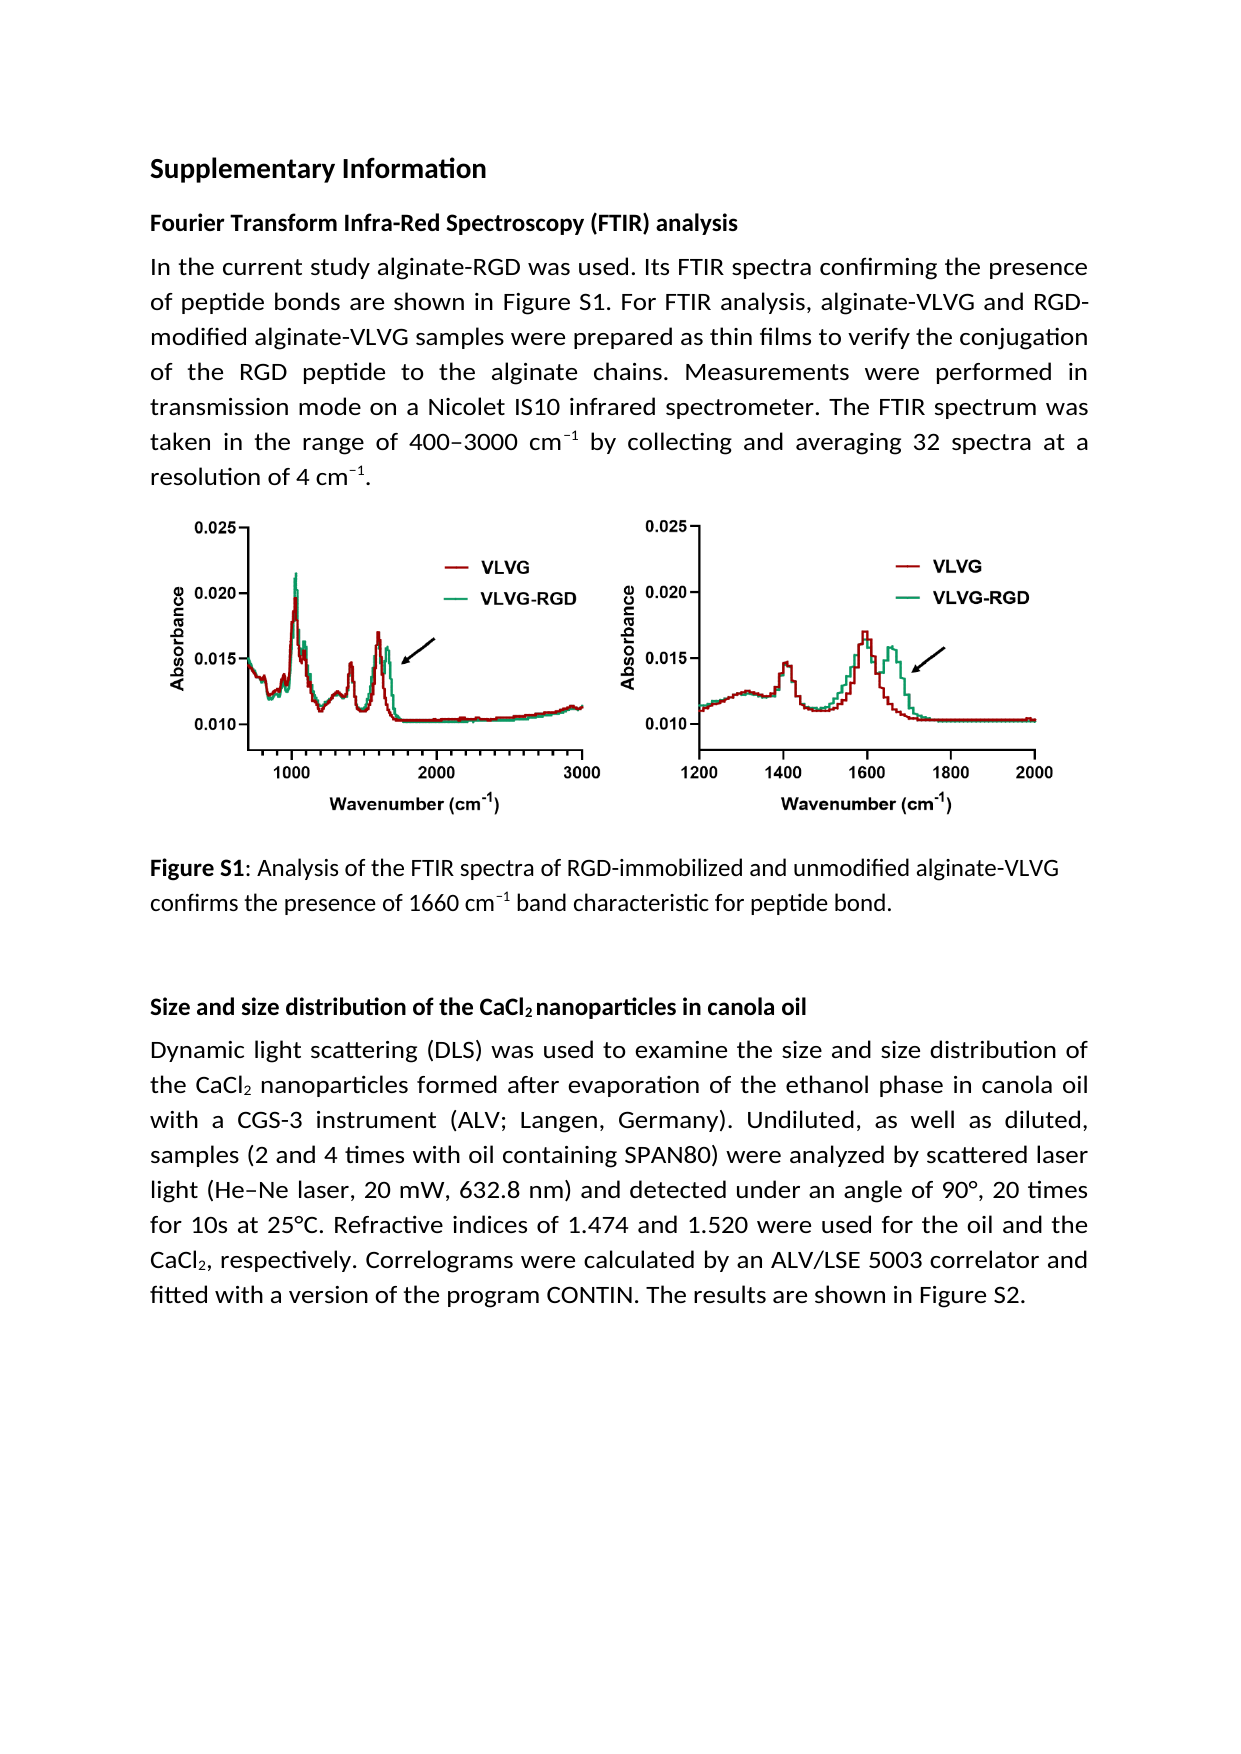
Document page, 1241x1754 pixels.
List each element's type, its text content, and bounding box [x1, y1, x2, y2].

text Dynamic light scattering (DLS) was used to examine the size and size distribution of the CaCl2 nanoparticles formed after evaporation of the ethanol phase in canola oil with a CGS-3 instrument (ALV; Langen, Germany). Undiluted, as well as diluted, samples (2 and 4 times with oil containing SPAN80) were analyzed by scattered laser light (He–Ne laser, 20 mW, 632.8 nm) and detected under an angle of 90°, 20 times for 10s at 25°C. Refractive indices of 1.474 and 1.520 were used for the oil and the CaCl2, respectively. Correlograms were calculated by an ALV/LSE 5003 correlator and fitted with a version of the program CONTIN. The results are shown in Figure S2. [150, 1034, 1090, 1309]
text Figure S1: Analysis of the FTIR spectra of RGD-immobilized and unmodified alginate-VLVG confirms the presence of 1660 cm−1 band characteristic for peptide bond. [150, 852, 1090, 918]
text Size and size distribution of the CaCl2 nanoparticles in canola oil [150, 991, 1090, 1021]
text Supplementary Information [150, 150, 1090, 186]
picture [150, 496, 1088, 831]
text Fourier Transform Infra-Red Spectroscopy (FTIR) analysis [150, 208, 1090, 238]
text In the current study alginate-RGD was used. Its FTIR spectra confirming the presence of peptide bonds are shown in Figure S1. For FTIR analysis, alginate-VLVG and RGD-modified alginate-VLVG samples were prepared as thin films to verify the conjugation of the RGD peptide to the alginate chains. Measurements were performed in transmission mode on a Nicolet IS10 infrared spectrometer. The FTIR spectrum was taken in the range of 400–3000 cm−1 by collecting and averaging 32 spectra at a resolution of 4 cm−1. [150, 251, 1090, 491]
